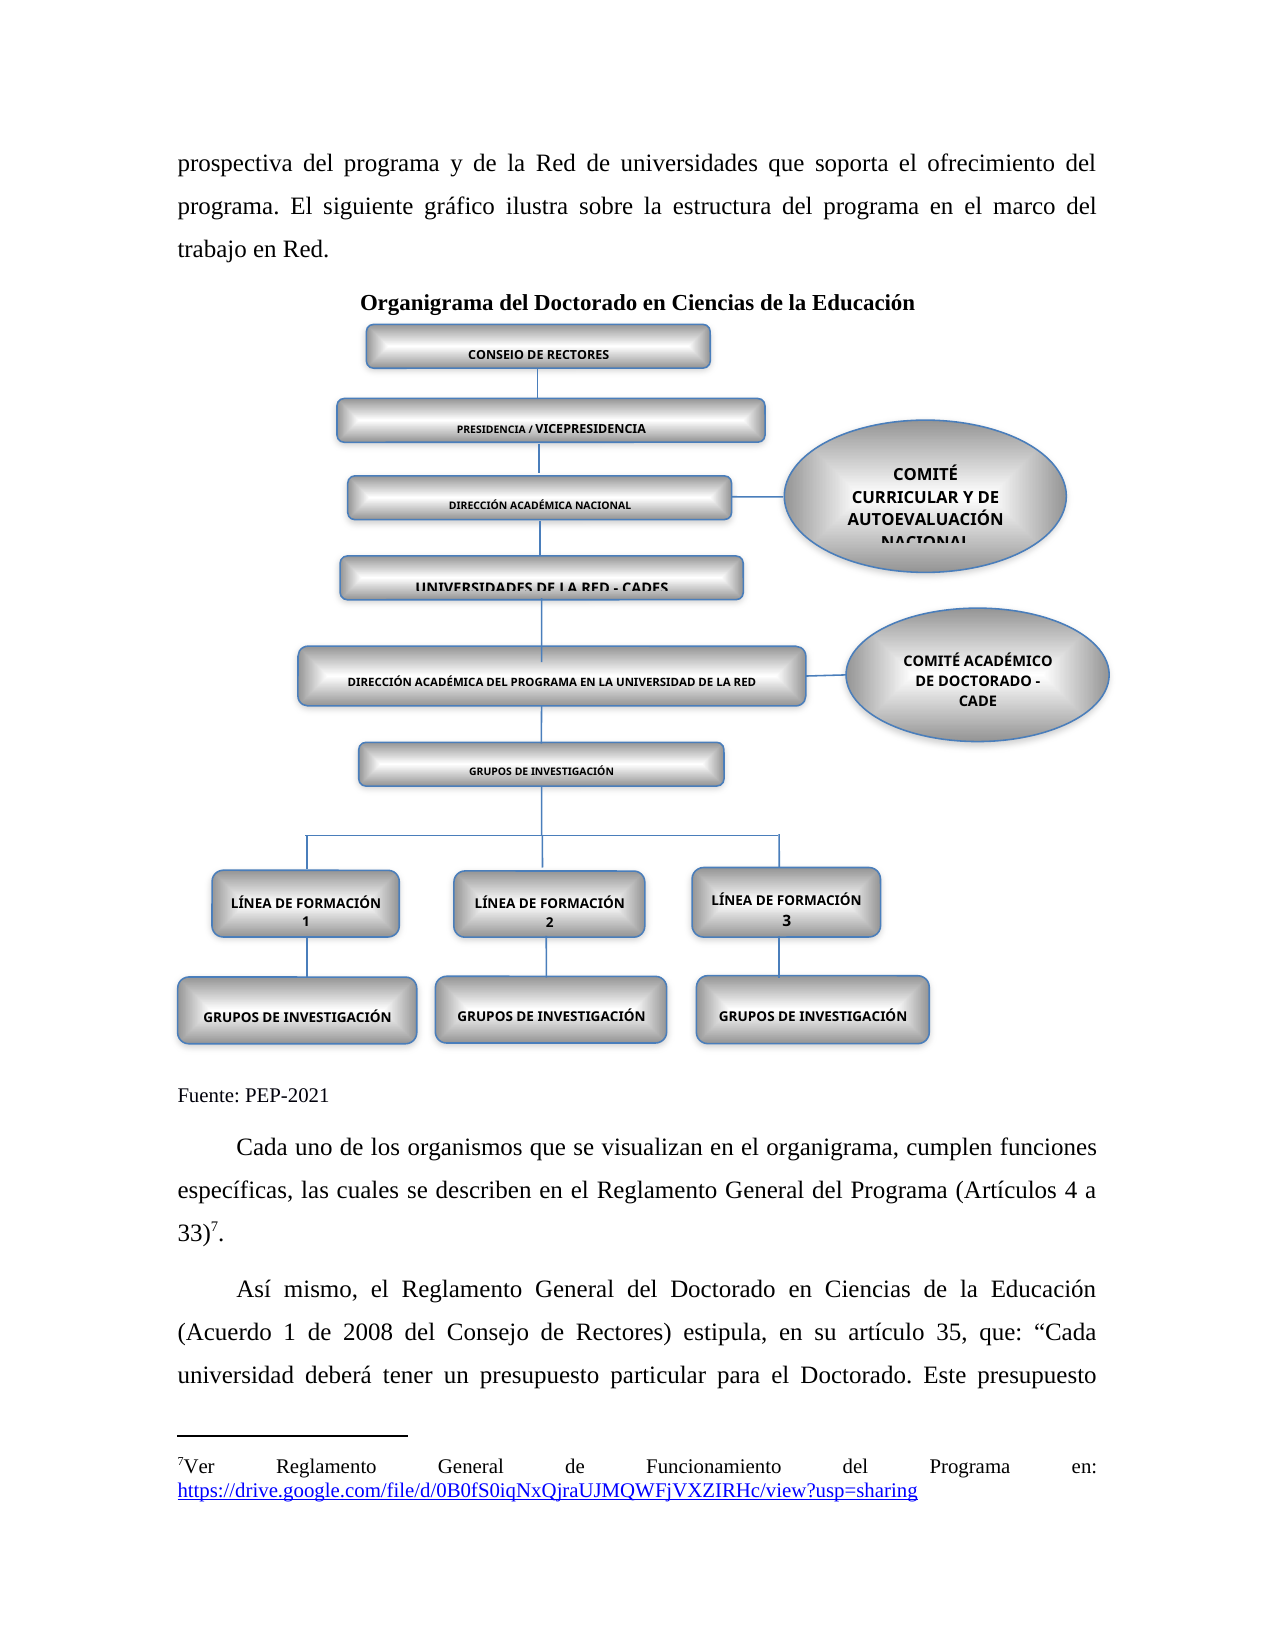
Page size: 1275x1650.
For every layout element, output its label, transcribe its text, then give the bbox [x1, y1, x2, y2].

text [177, 148, 1098, 263]
list Fuente: PEP-2021 [177, 328, 1098, 981]
text Organigrama del Doctorado en Ciencias de la Educación [177, 289, 1098, 316]
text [177, 1274, 1098, 1389]
text Cada uno de los organismos que se visualizan en el organigrama, cumplen funciones específicas, las cuales se describen en el Reglamento General del Programa (Artículos 4 a 33). [177, 1132, 1098, 1247]
list Fuente: PEP-2021 [177, 676, 1098, 1107]
